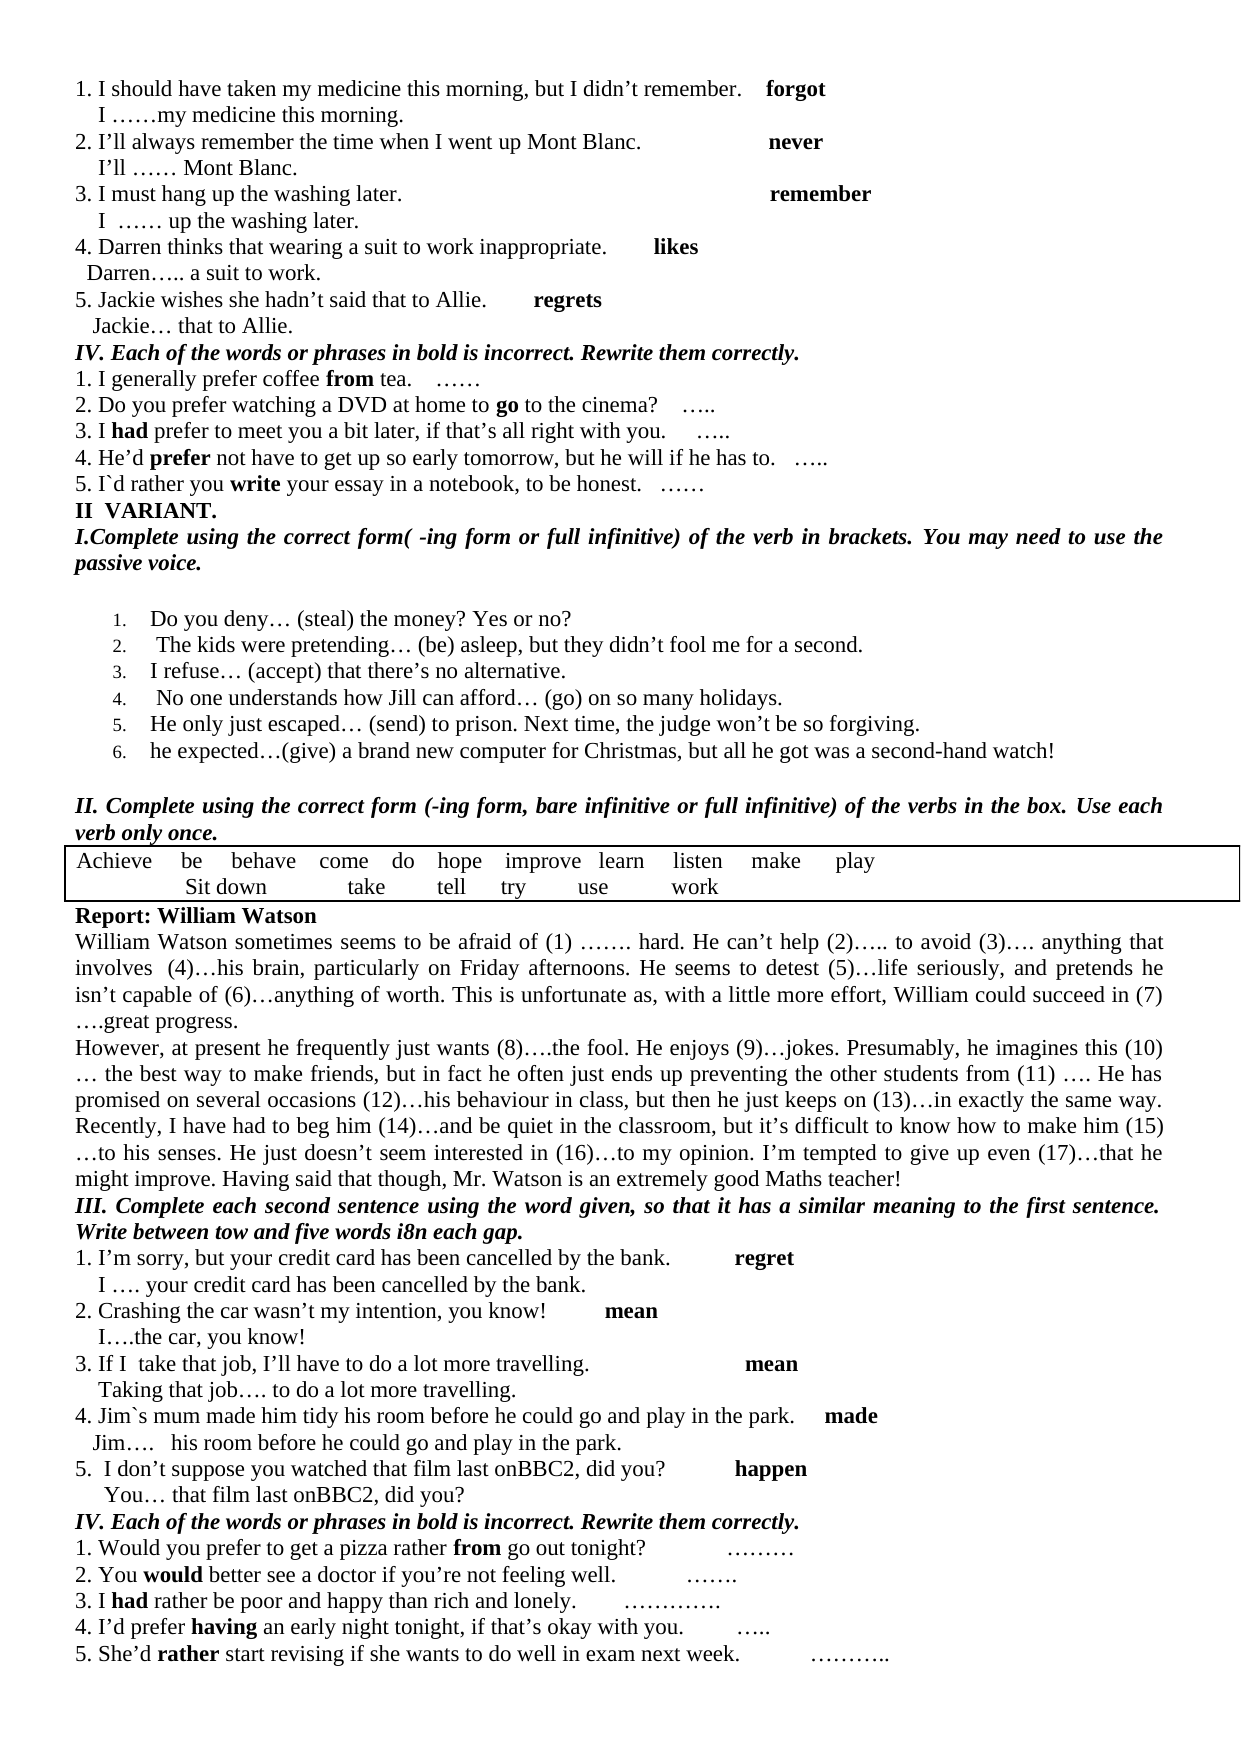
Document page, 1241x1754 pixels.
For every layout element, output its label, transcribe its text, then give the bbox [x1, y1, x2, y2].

text 2. I’ll always remember the time when I went up Mont Blanc. never [75, 128, 1165, 154]
text II VARIANT. [75, 497, 1165, 523]
text 5. Jackie wishes she hadn’t said that to Allie. regrets [75, 286, 1165, 312]
list he expected…(give) a brand new computer for Christmas, but all he got was a second-hand watch! [112, 737, 1165, 763]
text Jim…. his room before he could go and play in the park. [75, 1429, 1165, 1455]
text IV. Each of the words or phrases in bold is incorrect. Rewrite them correctly. [75, 338, 1165, 365]
text However, at present he frequently just wants (8)….the fool. He enjoys (9)…jokes. Presumably, he imagines this (10)… the best way to make friends, but in fact he often just ends up preventing the other students from (11) …. He has promised on several occasions (12)…his behaviour in class, but then he just keeps on (13)…in exactly the same way. Recently, I have had to beg him (14)…and be quiet in the classroom, but it’s difficult to know how to make him (15)…to his senses. He just doesn’t seem interested in (16)…to my opinion. I’m tempted to give up even (17)…that he might improve. Having said that though, Mr. Watson is an extremely good Maths teacher! [75, 1033, 1165, 1192]
list The kids were pretending… (be) asleep, but they didn’t fool me for a second. [112, 631, 1165, 658]
text 4. I’d prefer having an early night tonight, if that’s okay with you. ….. [75, 1613, 1165, 1640]
text 4. Darren thinks that wearing a suit to work inappropriate. likes [75, 233, 1165, 259]
text 1. Would you prefer to get a pizza rather from go out tonight? ……… [75, 1534, 1165, 1561]
text 2. Do you prefer watching a DVD at home to go to the cinema? ….. [75, 391, 1165, 418]
text 2. Crashing the car wasn’t my intention, you know! mean [75, 1297, 1165, 1323]
text 5. I`d rather you write your essay in a notebook, to be honest. …… [75, 470, 1165, 497]
text I.Complete using the correct form( -ing form or full infinitive) of the verb in brackets. You may need to use the passive voice. [75, 523, 1165, 576]
text III. Complete each second sentence using the word given, so that it has a similar meaning to the first sentence. Write between tow and five words i8n each gap. [75, 1192, 1165, 1244]
list Do you deny… (steal) the money? Yes or no? [112, 605, 1165, 631]
text 3. I must hang up the washing later. remember [75, 180, 1165, 207]
text 1. I’m sorry, but your credit card has been cancelled by the bank. regret [75, 1244, 1165, 1271]
text I….the car, you know! [75, 1323, 1165, 1350]
text II. Complete using the correct form (-ing form, bare infinitive or full infinitive) of the verbs in the box. Use each verb only once. [75, 792, 1165, 845]
text 1. I generally prefer coffee from tea. …… [75, 365, 1165, 391]
text 5. She’d rather start revising if she wants to do well in exam next week. ……….. [75, 1640, 1165, 1666]
text I ……my medicine this morning. [75, 101, 1165, 128]
text 2. You would better see a doctor if you’re not feeling well. ……. [75, 1561, 1165, 1587]
text I’ll …… Mont Blanc. [75, 154, 1165, 180]
text 3. I had rather be poor and happy than rich and lonely. …………. [75, 1587, 1165, 1613]
text Report: William Watson [75, 902, 1165, 928]
text Darren….. a suit to work. [75, 259, 1165, 286]
text 3. If I take that job, I’ll have to do a lot more travelling. mean [75, 1350, 1165, 1376]
list He only just escaped… (send) to prison. Next time, the judge won’t be so forgiving. [112, 710, 1165, 737]
text Taking that job…. to do a lot more travelling. [75, 1376, 1165, 1402]
text 5. I don’t suppose you watched that film last onBBC2, did you? happen [75, 1455, 1165, 1482]
table_header Achieve be behave come do hope improve learn listen make play Sit down take tell try use work [66, 847, 1239, 900]
text 4. Jim`s mum made him tidy his room before he could go and play in the park. made [75, 1402, 1165, 1429]
text I …. your credit card has been cancelled by the bank. [75, 1271, 1165, 1297]
list I refuse… (accept) that there’s no alternative. [112, 658, 1165, 684]
text 4. He’d prefer not have to get up so early tomorrow, but he will if he has to. ….. [75, 444, 1165, 470]
text IV. Each of the words or phrases in bold is incorrect. Rewrite them correctly. [75, 1508, 1165, 1534]
text You… that film last onBBC2, did you? [75, 1482, 1165, 1508]
list No one understands how Jill can afford… (go) on so many holidays. [112, 684, 1165, 710]
text 3. I had prefer to meet you a bit later, if that’s all right with you. ….. [75, 418, 1165, 444]
text 1. I should have taken my medicine this morning, but I didn’t remember. forgot [75, 75, 1165, 101]
text I …… up the washing later. [75, 207, 1165, 233]
text Jackie… that to Allie. [75, 312, 1165, 338]
text William Watson sometimes seems to be afraid of (1) ……. hard. He can’t help (2)….. to avoid (3)…. anything that involves (4)…his brain, particularly on Friday afternoons. He seems to detest (5)…life seriously, and pretends he isn’t capable of (6)…anything of worth. This is unfortunate as, with a little more effort, William could succeed in (7)….great progress. [75, 928, 1165, 1033]
